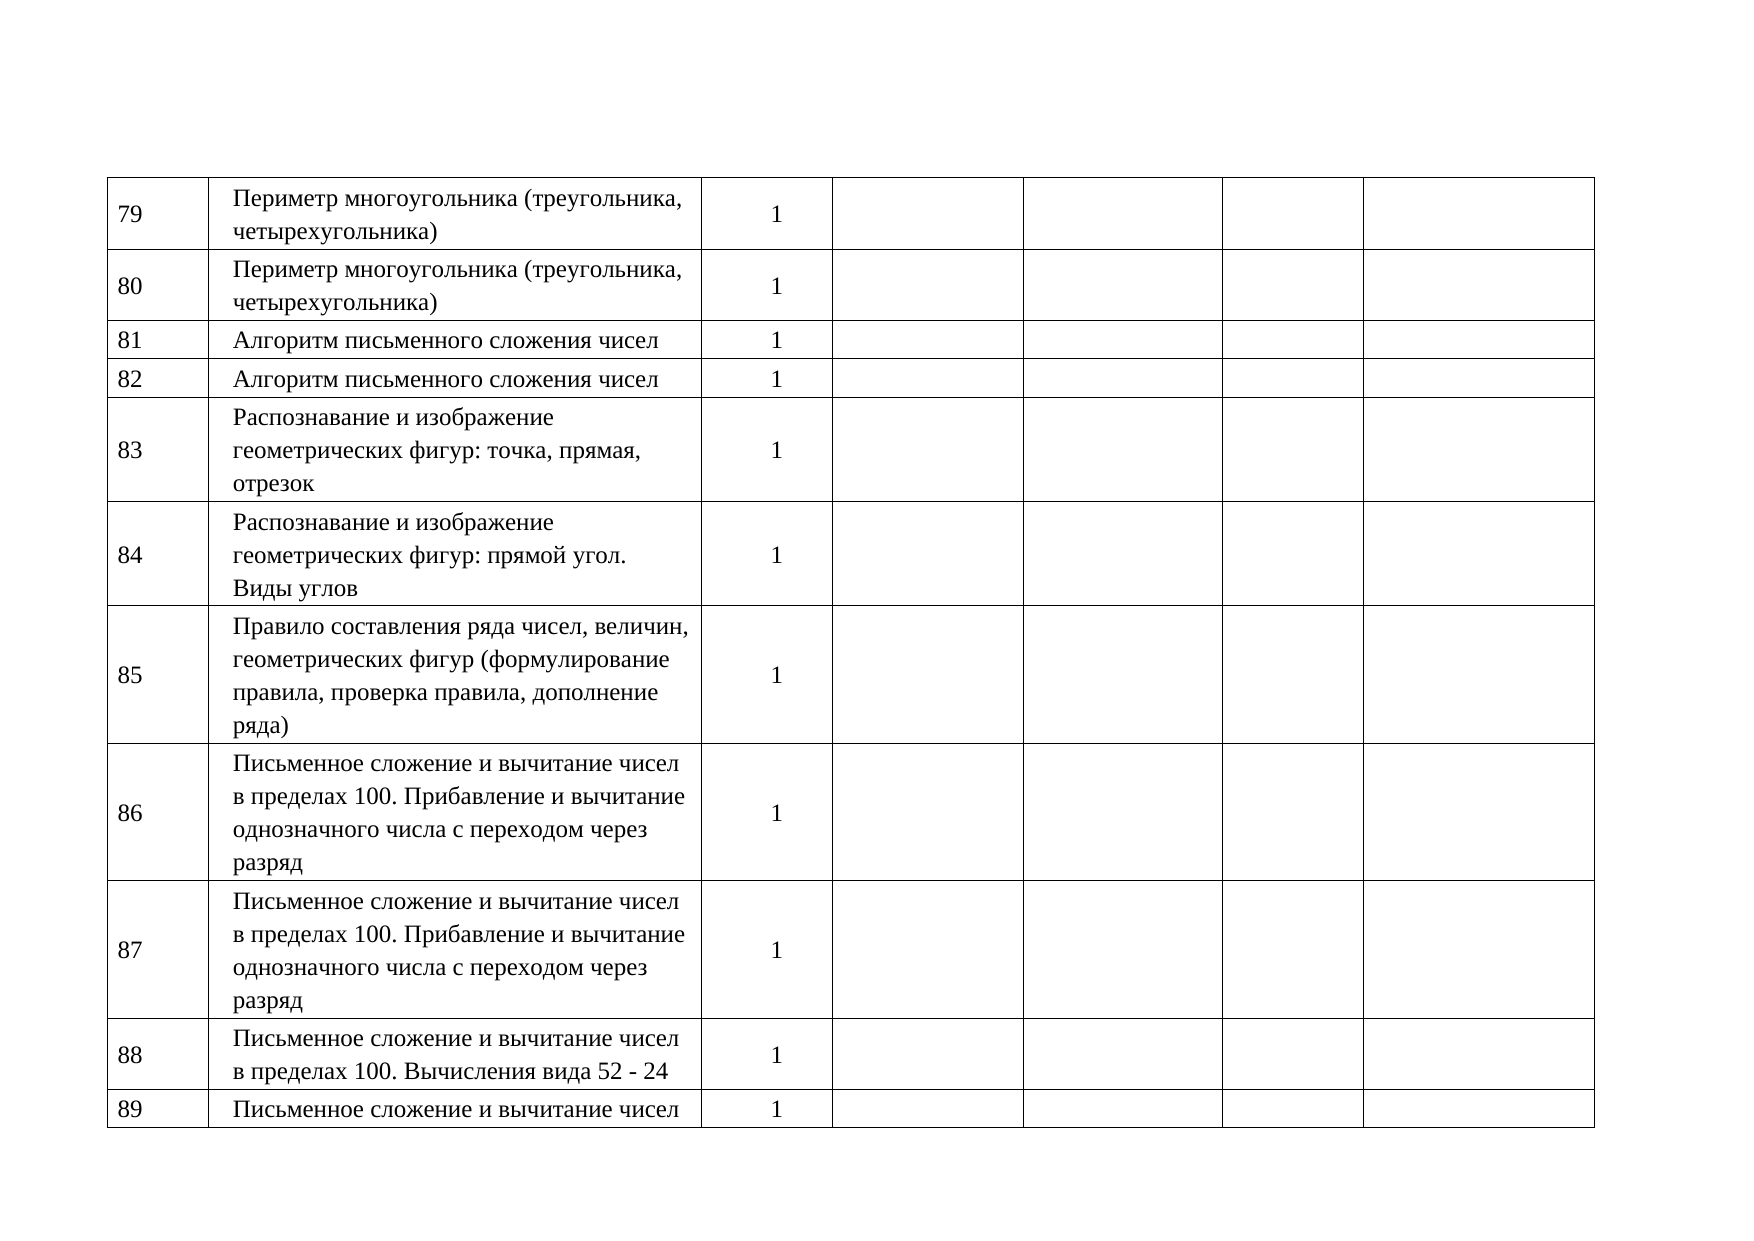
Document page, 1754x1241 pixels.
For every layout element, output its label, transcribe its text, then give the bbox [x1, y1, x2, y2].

table_cell 83 [108, 398, 208, 501]
table_cell 81 [108, 321, 208, 358]
table_cell [1024, 1090, 1222, 1127]
table_cell [833, 178, 1023, 248]
table_cell [1364, 881, 1594, 1017]
table_cell 79 [108, 178, 208, 248]
table_cell 1 [702, 398, 832, 501]
table_cell 80 [108, 250, 208, 320]
table_cell Периметр многоугольника (треугольника, четырехугольника) [209, 250, 701, 320]
table_cell [1223, 502, 1363, 605]
table_cell [833, 321, 1023, 358]
table_cell [1364, 250, 1594, 320]
table_cell [1223, 398, 1363, 501]
table_cell [1024, 359, 1222, 397]
table_cell [1223, 359, 1363, 397]
table_cell [1364, 744, 1594, 880]
table_cell [1223, 606, 1363, 743]
table_cell Распознавание и изображение геометрических фигур: точка, прямая, отрезок [209, 398, 701, 501]
table_cell 1 [702, 178, 832, 248]
table_cell [833, 744, 1023, 880]
table_cell [833, 502, 1023, 605]
table_cell Распознавание и изображение геометрических фигур: прямой угол. Виды углов [209, 502, 701, 605]
table_cell [833, 250, 1023, 320]
table_cell Письменное сложение и вычитание чисел в пределах 100. Вычисления вида 52 - 24 [209, 1019, 701, 1089]
table_cell [1364, 502, 1594, 605]
table_cell 1 [702, 881, 832, 1017]
table_cell 1 [702, 321, 832, 358]
table_cell [1364, 1090, 1594, 1127]
table_cell [1364, 606, 1594, 743]
table_cell 1 [702, 744, 832, 880]
table_cell [833, 1019, 1023, 1089]
table_cell [833, 1090, 1023, 1127]
table_cell Правило составления ряда чисел, величин, геометрических фигур (формулирование правила, проверка правила, дополнение ряда) [209, 606, 701, 743]
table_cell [209, 1090, 701, 1127]
table_cell 84 [108, 502, 208, 605]
table_cell [833, 606, 1023, 743]
table_cell 82 [108, 359, 208, 397]
table_cell [833, 398, 1023, 501]
table_cell 1 [702, 502, 832, 605]
table_cell [1024, 744, 1222, 880]
table_cell [833, 359, 1023, 397]
table_cell 1 [702, 359, 832, 397]
table_cell 89 [108, 1090, 208, 1127]
table_cell [1364, 1019, 1594, 1089]
table_cell [1024, 250, 1222, 320]
table_cell [833, 881, 1023, 1017]
table_cell [1024, 881, 1222, 1017]
table_cell [1024, 178, 1222, 248]
table_cell 88 [108, 1019, 208, 1089]
table_cell [1223, 250, 1363, 320]
table_cell [1024, 1019, 1222, 1089]
table_cell 86 [108, 744, 208, 880]
table_cell [1364, 178, 1594, 248]
table_cell [1024, 321, 1222, 358]
table_cell [1364, 321, 1594, 358]
table_cell [1223, 178, 1363, 248]
table_cell 87 [108, 881, 208, 1017]
table_cell 1 [702, 250, 832, 320]
table_cell [1024, 398, 1222, 501]
table_cell Письменное сложение и вычитание чисел в пределах 100. Прибавление и вычитание однозначного числа с переходом через разряд [209, 881, 701, 1017]
table_cell 1 [702, 1019, 832, 1089]
table_cell [1364, 359, 1594, 397]
table_cell [1223, 744, 1363, 880]
table_cell [1223, 1090, 1363, 1127]
table_cell [1223, 881, 1363, 1017]
table_cell Алгоритм письменного сложения чисел [209, 321, 701, 358]
table_cell Письменное сложение и вычитание чисел в пределах 100. Прибавление и вычитание однозначного числа с переходом через разряд [209, 744, 701, 880]
table_cell [1223, 321, 1363, 358]
table_cell [1364, 398, 1594, 501]
table_cell [1024, 502, 1222, 605]
table_cell [1024, 606, 1222, 743]
table_cell Периметр многоугольника (треугольника, четырехугольника) [209, 178, 701, 248]
table_cell 1 [702, 606, 832, 743]
table_cell [1223, 1019, 1363, 1089]
table_cell Алгоритм письменного сложения чисел [209, 359, 701, 397]
table_cell 1 [702, 1090, 832, 1127]
table_cell 85 [108, 606, 208, 743]
